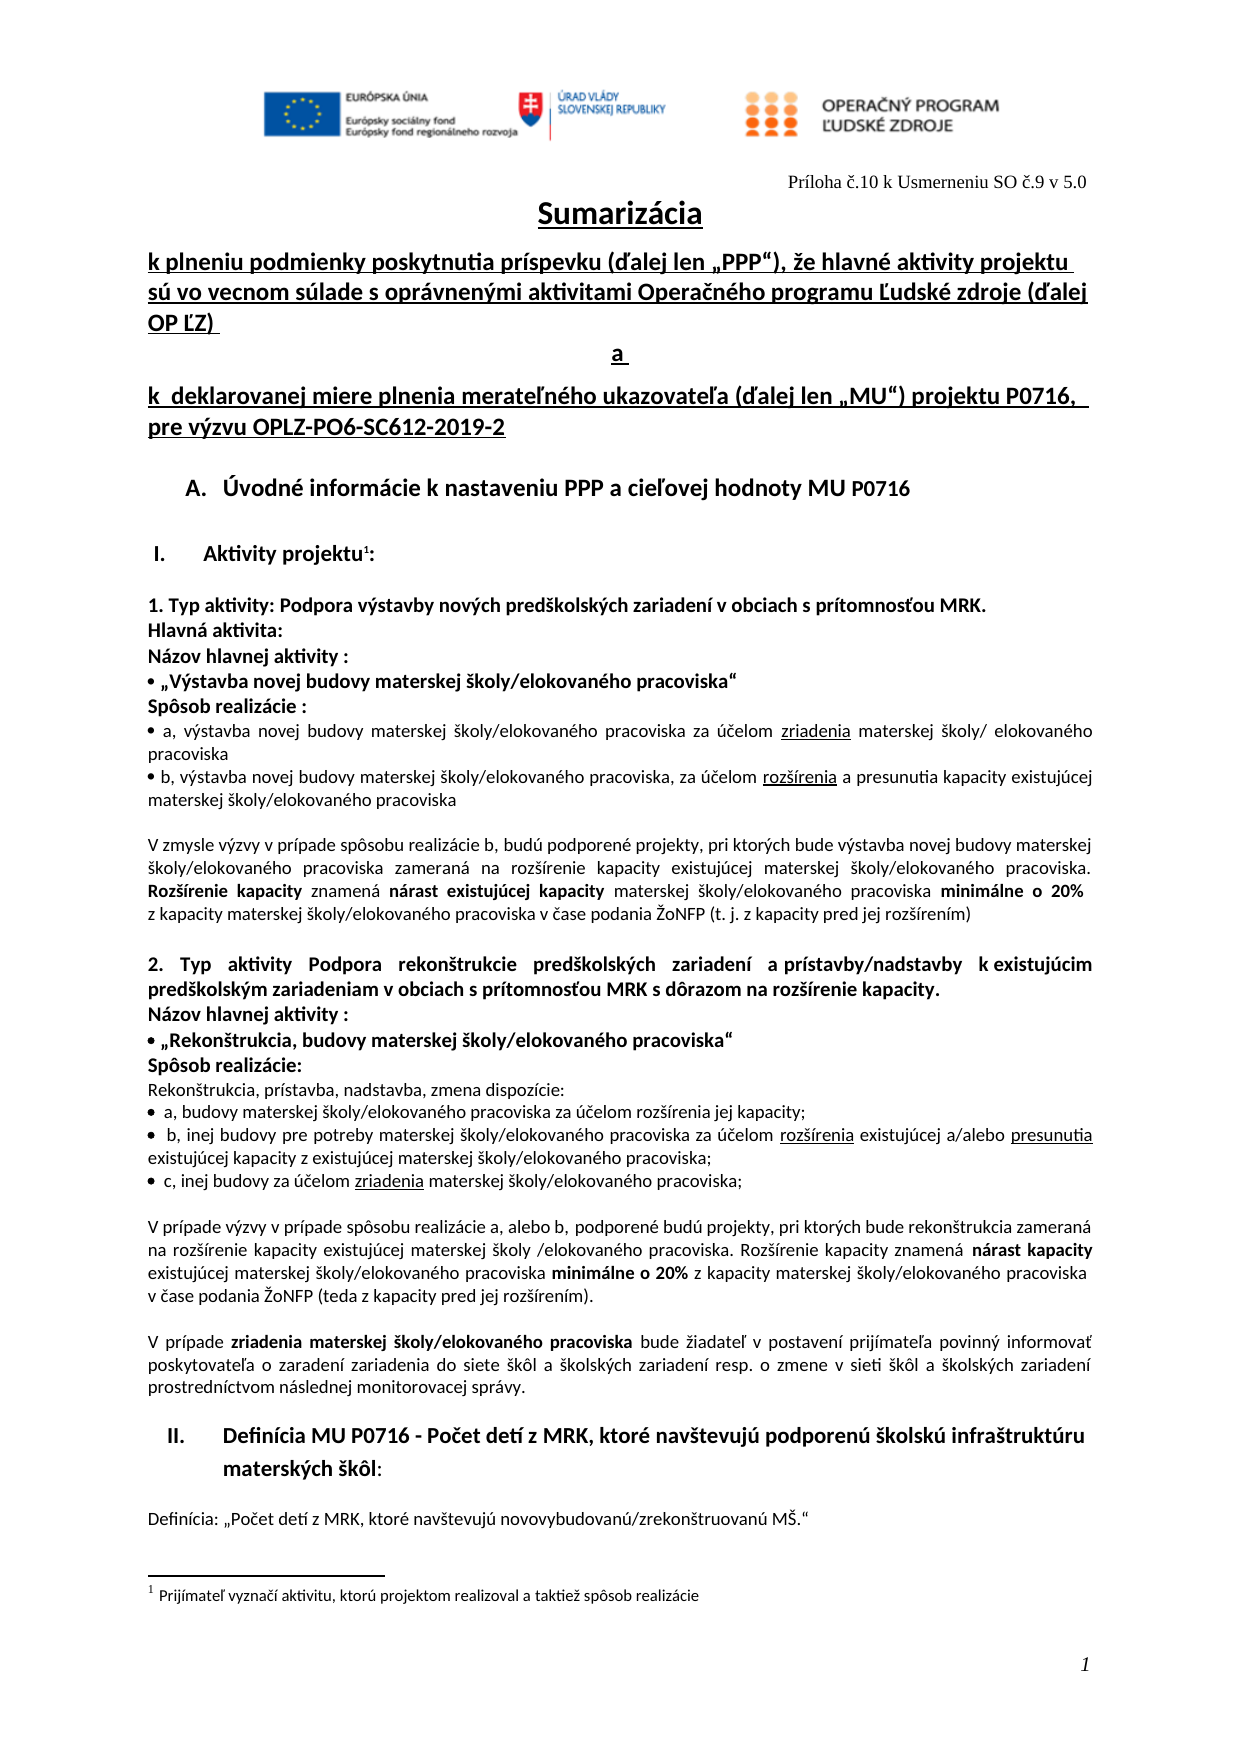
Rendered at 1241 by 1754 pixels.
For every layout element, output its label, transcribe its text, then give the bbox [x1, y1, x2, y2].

text V prípade výzvy v prípade spôsobu realizácie a, alebo b, podporené budú projekty, pri ktorých bude rekonštrukcia zameraná na rozšírenie kapacity existujúcej materskej školy /elokovaného pracoviska. Rozšírenie kapacity znamená nárast kapacity existujúcej materskej školy/elokovaného pracoviska minimálne o 20% z kapacity materskej školy/elokovaného pracoviska v čase podania ŽoNFP (teda z kapacity pred jej rozšírením). [148, 1215, 1093, 1307]
text Názov hlavnej aktivity : [148, 643, 1093, 668]
list Definícia MU P0716 - Počet detí z MRK, ktoré navštevujú podporenú školskú infraštruktúru materských škôl: [185, 1422, 1093, 1482]
text „Rekonštrukcia, budovy materskej školy/elokovaného pracoviska“ [148, 1027, 1093, 1052]
text Spôsob realizácie : [148, 694, 1093, 719]
picture [147, 44, 1093, 171]
text Sumarizácia [148, 192, 1093, 233]
text a, výstavba novej budovy materskej školy/elokovaného pracoviska za účelom zriadenia materskej školy/ elokovaného pracoviska [148, 719, 1093, 765]
text b, inej budovy pre potreby materskej školy/elokovaného pracoviska za účelom rozšírenia existujúcej a/alebo presunutia existujúcej kapacity z existujúcej materskej školy/elokovaného pracoviska; [148, 1124, 1093, 1169]
text 2. Typ aktivity Podpora rekonštrukcie predškolských zariadení a prístavby/nadstavby k existujúcim predškolským zariadeniam v obciach s prítomnosťou MRK s dôrazom na rozšírenie kapacity. [148, 951, 1093, 1002]
text Spôsob realizácie: [148, 1052, 1093, 1078]
text V prípade zriadenia materskej školy/elokovaného pracoviska bude žiadateľ v postavení prijímateľa povinný informovať poskytovateľa o zaradení zariadenia do siete škôl a školských zariadení resp. o zmene v sieti škôl a školských zariadení prostredníctvom následnej monitorovacej správy. [148, 1330, 1093, 1399]
list Aktivity projektu: [166, 539, 1093, 567]
text Definícia: „Počet detí z MRK, ktoré navštevujú novovybudovanú/zrekonštruovanú MŠ.“ [148, 1507, 1093, 1530]
text Rekonštrukcia, prístavba, nadstavba, zmena dispozície: [148, 1078, 1093, 1101]
text c, inej budovy za účelom zriadenia materskej školy/elokovaného pracoviska; [148, 1169, 1093, 1192]
text 1. Typ aktivity: Podpora výstavby nových predškolských zariadení v obciach s prítomnosťou MRK. [148, 592, 1093, 617]
text k plneniu podmienky poskytnutia príspevku (ďalej len „PPP“), že hlavné aktivity projektu sú vo vecnom súlade s oprávnenými aktivitami Operačného programu Ľudské zdroje (ďalej OP ĽZ) [148, 246, 1093, 337]
text V zmysle výzvy v prípade spôsobu realizácie b, budú podporené projekty, pri ktorých bude výstavba novej budovy materskej školy/elokovaného pracoviska zameraná na rozšírenie kapacity existujúcej materskej školy/elokovaného pracoviska. Rozšírenie kapacity znamená nárast existujúcej kapacity materskej školy/elokovaného pracoviska minimálne o 20% z kapacity materskej školy/elokovaného pracoviska v čase podania ŽoNFP (t. j. z kapacity pred jej rozšírením) [148, 834, 1093, 925]
text „Výstavba novej budovy materskej školy/elokovaného pracoviska“ [148, 668, 1093, 694]
text b, výstavba novej budovy materskej školy/elokovaného pracoviska, za účelom rozšírenia a presunutia kapacity existujúcej materskej školy/elokovaného pracoviska [148, 765, 1093, 811]
list Úvodné informácie k nastaveniu PPP a cieľovej hodnoty MU P0716 [185, 472, 1093, 502]
text k deklarovanej miere plnenia merateľného ukazovateľa (ďalej len „MU“) projektu P0716, pre výzvu OPLZ-PO6-SC612-2019-2 [148, 380, 1093, 441]
text Hlavná aktivita: [148, 617, 1093, 643]
text a, budovy materskej školy/elokovaného pracoviska za účelom rozšírenia jej kapacity; [148, 1101, 1093, 1124]
text Názov hlavnej aktivity : [148, 1002, 1093, 1027]
text a [148, 337, 1093, 368]
